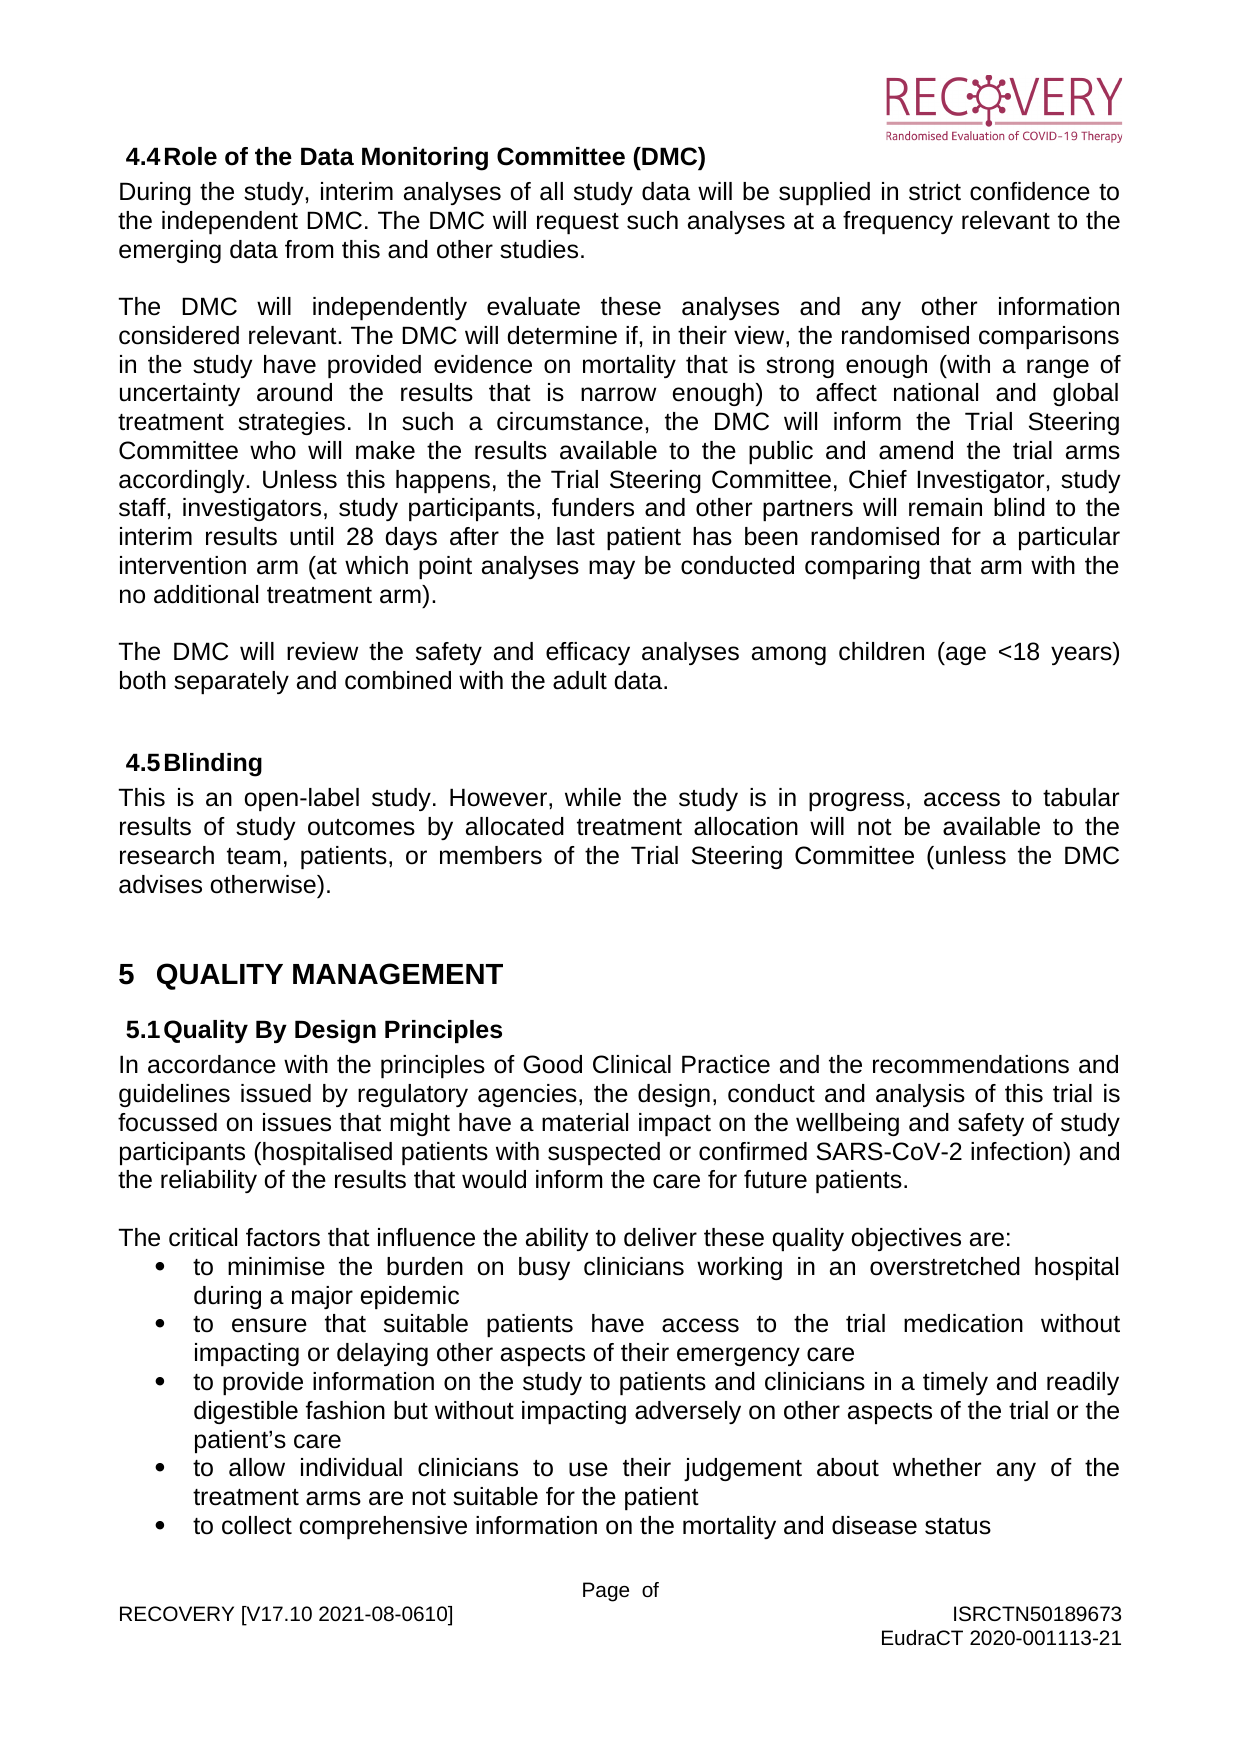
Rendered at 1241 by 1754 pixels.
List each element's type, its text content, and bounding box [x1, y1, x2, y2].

text This is an open-label study. However, while the study is in progress, access to tabular results of study outcomes by allocated treatment allocation will not be available to the research team, patients, or members of the Trial Steering Committee (unless the DMC advises otherwise). [118, 783, 1122, 898]
text In accordance with the principles of Good Clinical Practice and the recommendations and guidelines issued by regulatory agencies, the design, conduct and analysis of this trial is focussed on issues that might have a material impact on the wellbeing and safety of study participants (hospitalised patients with suspected or confirmed SARS-CoV-2 infection) and the reliability of the results that would inform the care for future patients. [118, 1051, 1122, 1194]
subtitle Quality Management [118, 957, 1122, 991]
list to collect comprehensive information on the mortality and disease status [156, 1511, 1122, 1540]
subtitle Blinding [126, 748, 1122, 777]
list to provide information on the study to patients and clinicians in a timely and readily digestible fashion but without impacting adversely on other aspects of the trial or the patient’s care [156, 1367, 1122, 1453]
subtitle Role of the Data Monitoring Committee (DMC) [126, 142, 1122, 171]
text The DMC will independently evaluate these analyses and any other information considered relevant. The DMC will determine if, in their view, the randomised comparisons in the study have provided evidence on mortality that is strong enough (with a range of uncertainty around the results that is narrow enough) to affect national and global treatment strategies. In such a circumstance, the DMC will inform the Trial Steering Committee who will make the results available to the public and amend the trial arms accordingly. Unless this happens, the Trial Steering Committee, Chief Investigator, study staff, investigators, study participants, funders and other partners will remain blind to the interim results until 28 days after the last patient has been randomised for a particular intervention arm (at which point analyses may be conducted comparing that arm with the no additional treatment arm). [118, 292, 1122, 608]
list to allow individual clinicians to use their judgement about whether any of the treatment arms are not suitable for the patient [156, 1453, 1122, 1511]
picture [886, 75, 1123, 143]
list to minimise the burden on busy clinicians working in an overstretched hospital during a major epidemic [156, 1252, 1122, 1309]
text The critical factors that influence the ability to deliver these quality objectives are: [118, 1223, 1122, 1252]
text The DMC will review the safety and efficacy analyses among children (age <18 years) both separately and combined with the adult data. [118, 637, 1122, 695]
text During the study, interim analyses of all study data will be supplied in strict confidence to the independent DMC. The DMC will request such analyses at a frequency relevant to the emerging data from this and other studies. [118, 177, 1122, 263]
subtitle Quality By Design Principles [126, 1016, 1122, 1044]
list to ensure that suitable patients have access to the trial medication without impacting or delaying other aspects of their emergency care [156, 1309, 1122, 1367]
